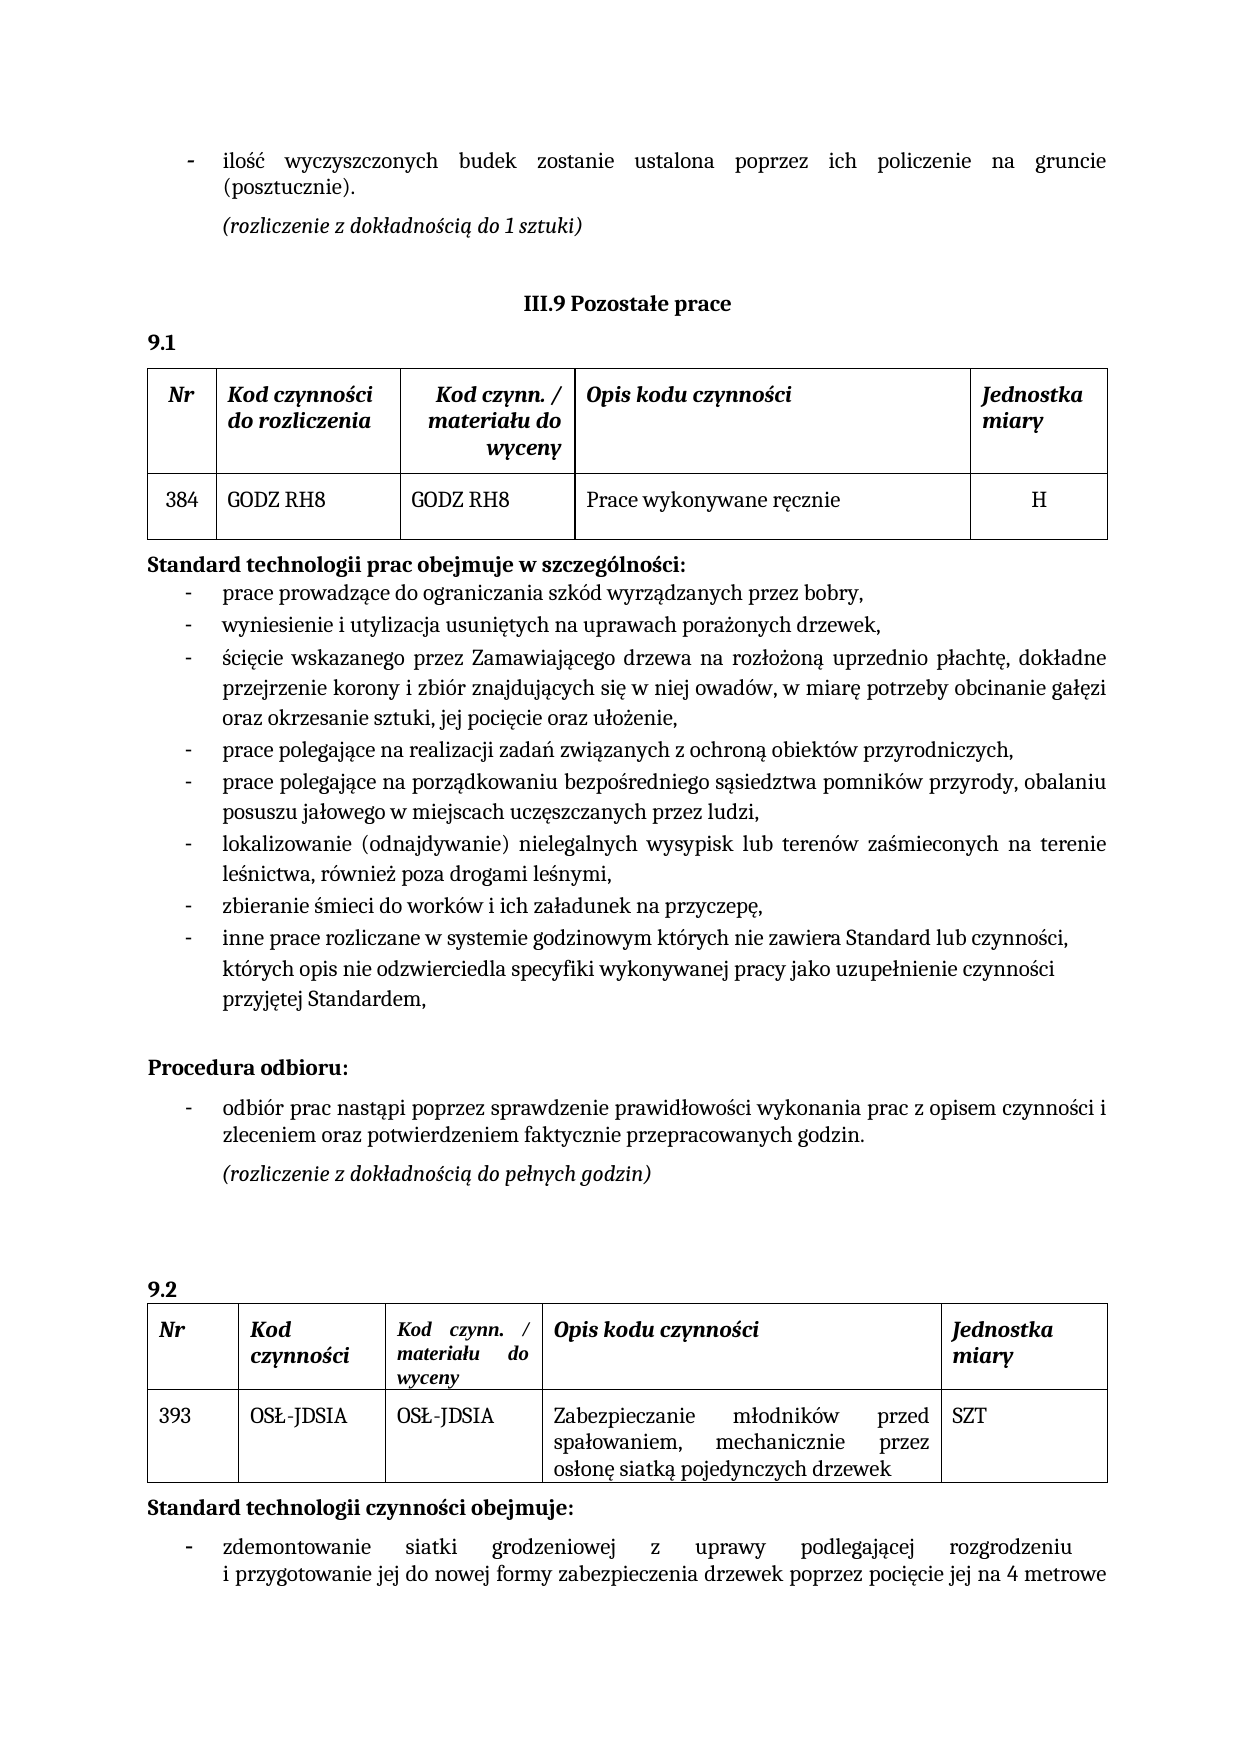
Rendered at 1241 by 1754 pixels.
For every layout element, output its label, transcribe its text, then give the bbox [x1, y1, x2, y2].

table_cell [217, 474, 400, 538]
text III.9 Pozostałe prace [148, 291, 1107, 317]
list prace polegające na realizacji zadań związanych z ochroną obiektów przyrodniczych, [185, 735, 1107, 763]
text Procedura odbioru: [148, 1055, 1107, 1081]
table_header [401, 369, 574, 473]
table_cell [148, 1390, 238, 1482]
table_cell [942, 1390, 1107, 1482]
list ścięcie wskazanego przez Zamawiającego drzewa na rozłożoną uprzednio płachtę, dokładne przejrzenie korony i zbiór znajdujących się w niej owadów, w miarę potrzeby obcinanie gałęzi oraz okrzesanie sztuki, jej pocięcie oraz ułożenie, [185, 643, 1107, 731]
list wyniesienie i utylizacja usuniętych na uprawach porażonych drzewek, [185, 611, 1107, 638]
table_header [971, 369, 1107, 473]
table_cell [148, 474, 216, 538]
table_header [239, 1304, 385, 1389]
list odbiór prac nastąpi poprzez sprawdzenie prawidłowości wykonania prac z opisem czynności i zleceniem oraz potwierdzeniem faktycznie przepracowanych godzin. [185, 1093, 1107, 1148]
text Standard technologii czynności obejmuje: [148, 1495, 1107, 1522]
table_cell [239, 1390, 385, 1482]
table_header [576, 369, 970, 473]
list prace prowadzące do ograniczania szkód wyrządzanych przez bobry, [185, 578, 1107, 606]
list prace polegające na porządkowaniu bezpośredniego sąsiedztwa pomników przyrody, obalaniu posuszu jałowego w miejscach uczęszczanych przez ludzi, [185, 767, 1107, 825]
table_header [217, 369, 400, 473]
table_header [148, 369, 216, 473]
list ilość wyczyszczonych budek zostanie ustalona poprzez ich policzenie na gruncie (posztucznie). [185, 148, 1107, 200]
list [185, 1534, 1107, 1587]
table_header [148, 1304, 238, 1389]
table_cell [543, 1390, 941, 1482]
text 9.1 [148, 329, 1107, 356]
text 9.2 [148, 1277, 1107, 1303]
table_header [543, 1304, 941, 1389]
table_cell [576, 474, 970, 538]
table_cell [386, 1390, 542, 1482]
list inne prace rozliczane w systemie godzinowym których nie zawiera Standard lub czynności, których opis nie odzwierciedla specyfiki wykonywanej pracy jako uzupełnienie czynności przyjętej Standardem, [185, 923, 1107, 1012]
text (rozliczenie z dokładnością do 1 sztuki) [148, 213, 1107, 239]
list lokalizowanie (odnajdywanie) nielegalnych wysypisk lub terenów zaśmieconych na terenie leśnictwa, również poza drogami leśnymi, [185, 829, 1107, 887]
text (rozliczenie z dokładnością do pełnych godzin) [148, 1160, 1107, 1187]
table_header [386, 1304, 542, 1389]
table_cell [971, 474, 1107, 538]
text Standard technologii prac obejmuje w szczególności: [148, 552, 1107, 578]
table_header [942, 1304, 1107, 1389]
list zbieranie śmieci do worków i ich załadunek na przyczepę, [185, 891, 1107, 919]
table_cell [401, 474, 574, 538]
